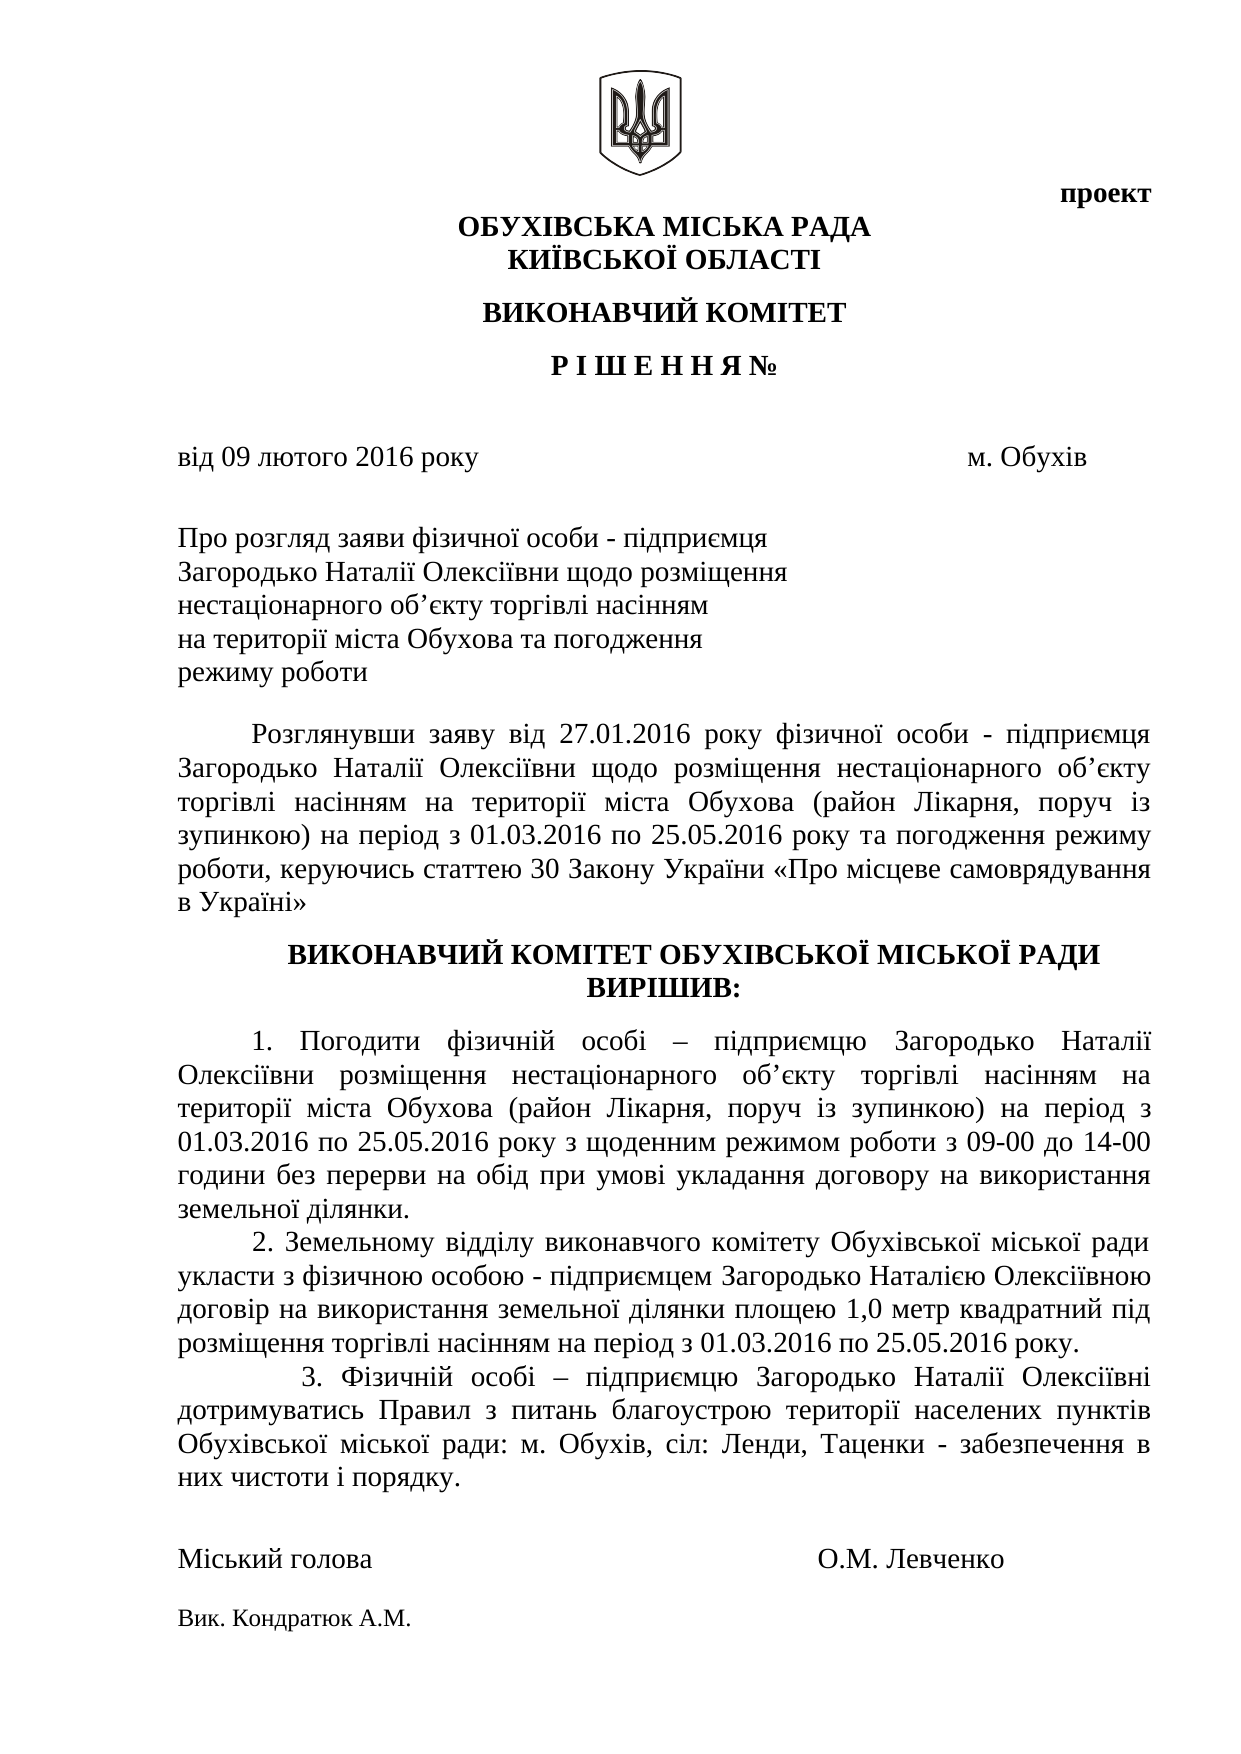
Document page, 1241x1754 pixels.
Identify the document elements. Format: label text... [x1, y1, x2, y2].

text 3. Фізичній особі – підприємцю Загородько Наталії Олексіївні дотримуватись Правил з питань благоустрою території населених пунктів Обухівської міської ради: м. Обухів, сіл: Ленди, Таценки - забезпечення в них чистоти і порядку. [177, 1359, 1152, 1493]
text нестаціонарного об’єкту торгівлі насінням [177, 587, 1152, 621]
text ВИКОНАВЧИЙ КОМІТЕТ ОБУХІВСЬКОЇ МІСЬКОЇ РАДИ [177, 937, 1152, 971]
text від 09 лютого 2016 року м. Обухів [177, 439, 1152, 472]
text Р І Ш Е Н Н Я № [177, 348, 1152, 381]
text 1. Погодити фізичній особі – підприємцю Загородько Наталії Олексіївни розміщення нестаціонарного об’єкту торгівлі насінням на території міста Обухова (район Лікарня, поруч із зупинкою) на період з 01.03.2016 по 25.05.2016 року з щоденним режимом роботи з 09-00 до 14-00 години без перерви на обід при умові укладання договору на використання земельної ділянки. [177, 1023, 1152, 1224]
text ОБУХІВСЬКА МІСЬКА РАДА [177, 209, 1152, 242]
text Розглянувши заяву від 27.01.2016 року фізичної особи - підприємця Загородько Наталії Олексіївни щодо розміщення нестаціонарного об’єкту торгівлі насінням на території міста Обухова (район Лікарня, поруч із зупинкою) на період з 01.03.2016 по 25.05.2016 року та погодження режиму роботи, керуючись статтею 30 Закону України «Про місцеве самоврядування в Україні» [177, 717, 1152, 918]
text ВИКОНАВЧИЙ КОМІТЕТ [177, 295, 1152, 328]
text на території міста Обухова та погодження [177, 621, 1152, 654]
text Загородько Наталії Олексіївни щодо розміщення [177, 554, 1152, 587]
text режиму роботи [177, 654, 1152, 688]
text Міський голова О.М. Левченко [177, 1541, 1152, 1574]
text Про розгляд заяви фізичної особи - підприємця [177, 520, 1152, 554]
text Вик. Кондратюк А.М. [177, 1603, 1152, 1632]
text ВИРІШИВ: [177, 971, 1152, 1004]
subtitle КИЇВСЬКОЇ ОБЛАСТІ [177, 242, 1152, 276]
text проект [177, 89, 1152, 209]
text 2. Земельному відділу виконавчого комітету Обухівської міської ради укласти з фізичною особою - підприємцем Загородько Наталією Олексіївною договір на використання земельної ділянки площею 1,0 метр квадратний під розміщення торгівлі насінням на період з 01.03.2016 по 25.05.2016 року. [177, 1224, 1152, 1359]
